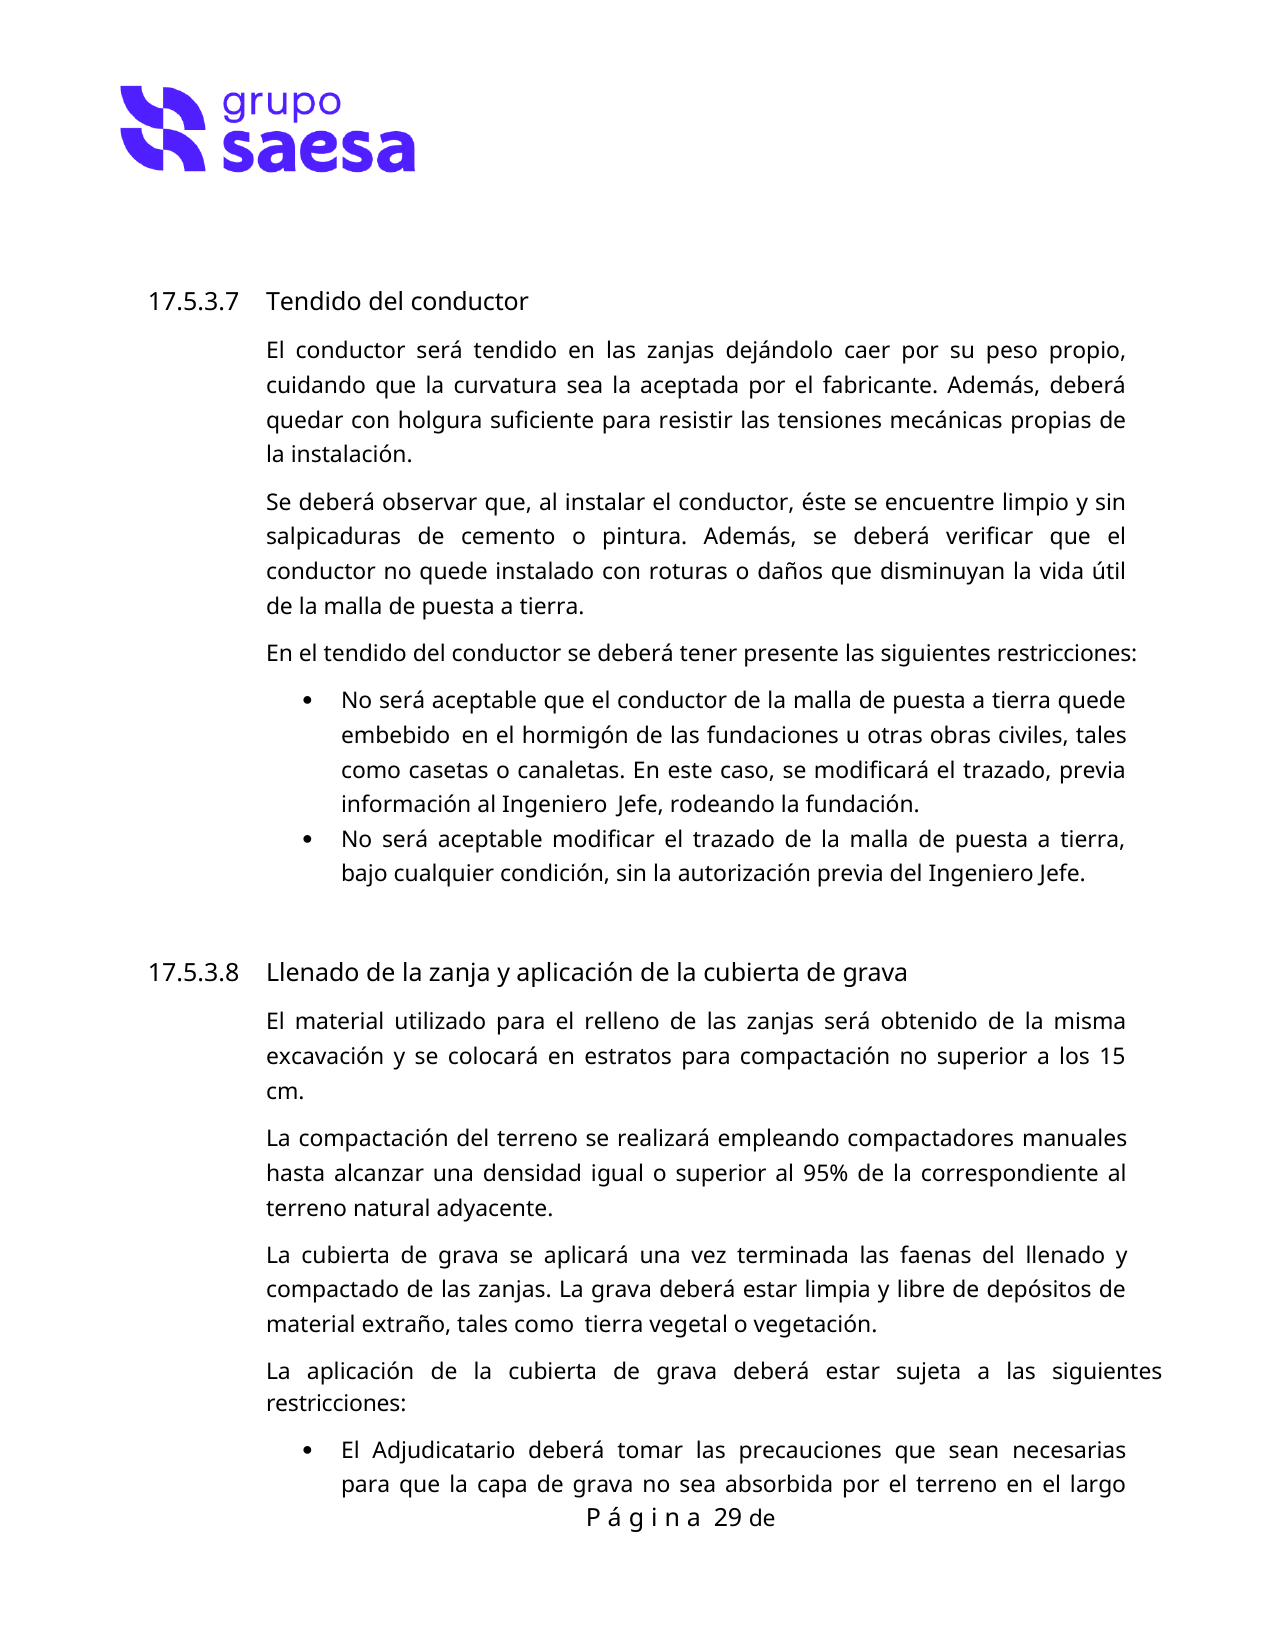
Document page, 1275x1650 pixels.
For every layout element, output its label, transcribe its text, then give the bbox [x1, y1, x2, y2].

list No será aceptable modificar el trazado de la malla de puesta a tierra, bajo cualquier condición, sin la autorización previa del Ingeniero Jefe. [303, 823, 1127, 888]
list No será aceptable que el conductor de la malla de puesta a tierra quede embebido en el hormigón de las fundaciones u otras obras civiles, tales como casetas o canaletas. En este caso, se modificará el trazado, previa información al Ingeniero Jefe, rodeando la fundación. [303, 684, 1127, 819]
text El conductor será tendido en las zanjas dejándolo caer por su peso propio, cuidando que la curvatura sea la aceptada por el fabricante. Además, deberá quedar con holgura suficiente para resistir las tensiones mecánicas propias de la instalación. [266, 334, 1127, 469]
text La cubierta de grava se aplicará una vez terminada las faenas del llenado y compactado de las zanjas. La grava deberá estar limpia y libre de depósitos de material extraño, tales como tierra vegetal o vegetación. [266, 1239, 1127, 1339]
subtitle Llenado de la zanja y aplicación de la cubierta de grava [148, 955, 1162, 989]
list El Adjudicatario deberá tomar las precauciones que sean necesarias para que la capa de grava no sea absorbida por el terreno en el largo plazo. [303, 1433, 1127, 1499]
text El material utilizado para el relleno de las zanjas será obtenido de la misma excavación y se colocará en estratos para compactación no superior a los 15 cm. [266, 1005, 1127, 1106]
picture [112, 79, 419, 175]
text Se deberá observar que, al instalar el conductor, éste se encuentre limpio y sin salpicaduras de cemento o pintura. Además, se deberá verificar que el conductor no quede instalado con roturas o daños que disminuyan la vida útil de la malla de puesta a tierra. [266, 486, 1127, 621]
text La aplicación de la cubierta de grava deberá estar sujeta a las siguientes restricciones: [266, 1355, 1162, 1418]
text En el tendido del conductor se deberá tener presente las siguientes restricciones: [266, 637, 1162, 668]
subtitle Tendido del conductor [148, 284, 1162, 318]
text La compactación del terreno se realizará empleando compactadores manuales hasta alcanzar una densidad igual o superior al 95% de la correspondiente al terreno natural adyacente. [266, 1122, 1128, 1223]
